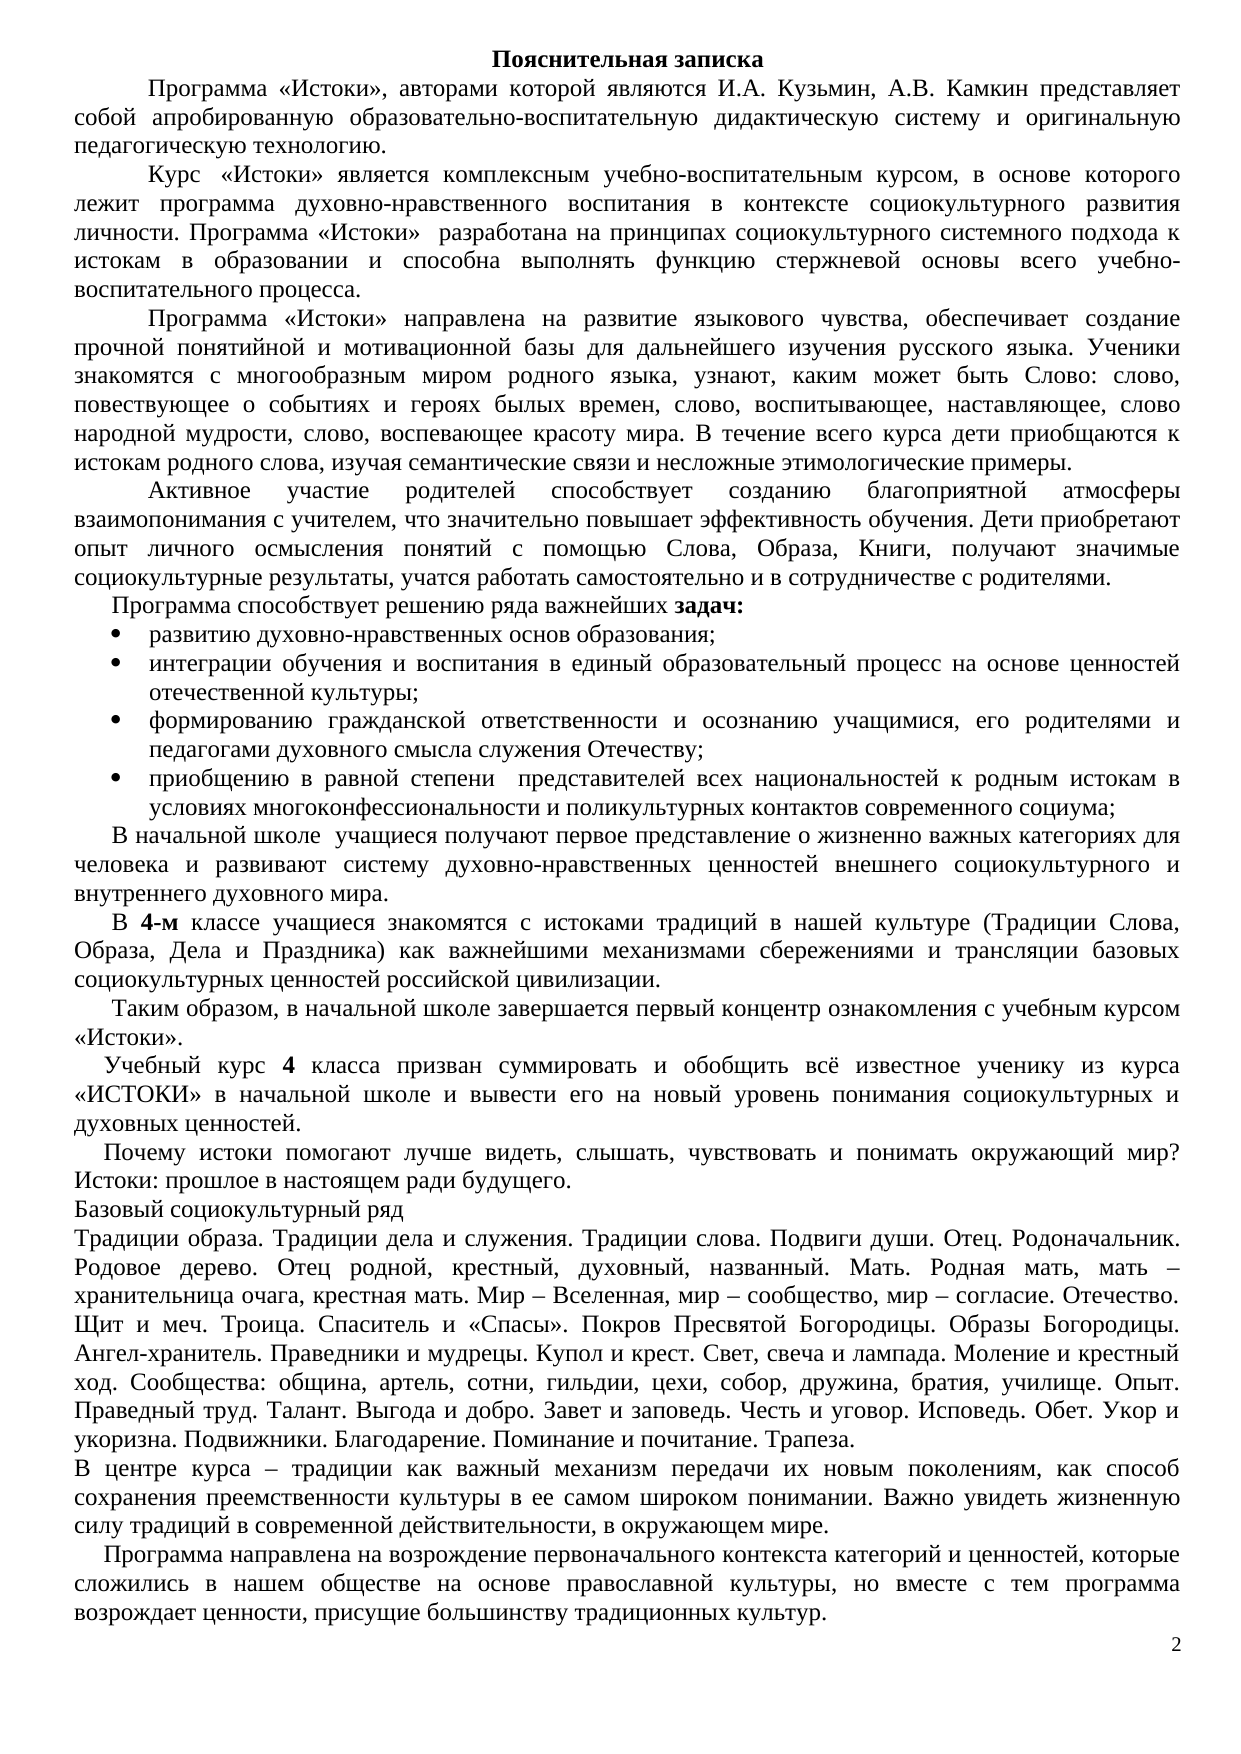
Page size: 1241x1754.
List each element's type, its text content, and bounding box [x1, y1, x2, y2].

text В центре курса – традиции как важный механизм передачи их новым поколениям, как способ сохранения преемственности культуры в ее самом широком понимании. Важно увидеть жизненную силу традиций в современной действительности, в окружающем мире. [74, 1453, 1181, 1539]
text Базовый социокультурный ряд [74, 1194, 1181, 1223]
text Программа «Истоки», авторами которой являются И.А. Кузьмин, А.В. Камкин представляет собой апробированную образовательно-воспитательную дидактическую систему и оригинальную педагогическую технологию. [74, 73, 1181, 159]
text Курс «Истоки» является комплексным учебно-воспитательным курсом, в основе которого лежит программа духовно-нравственного воспитания в контексте социокультурного развития личности. Программа «Истоки» разработана на принципах социокультурного системного подхода к истокам в образовании и способна выполнять функцию стержневой основы всего учебно-воспитательного процесса. [74, 159, 1181, 303]
text Программа направлена на возрождение первоначального контекста категорий и ценностей, которые сложились в нашем обществе на основе православной культуры, но вместе с тем программа возрождает ценности, присущие большинству традиционных культур. [74, 1539, 1181, 1626]
list интеграции обучения и воспитания в единый образовательный процесс на основе ценностей отечественной культуры; [111, 648, 1181, 706]
text Таким образом, в начальной школе завершается первый концентр ознакомления с учебным курсом «Истоки». [74, 993, 1181, 1051]
text Программа способствует решению ряда важнейших задач: [74, 591, 1181, 619]
text Традиции образа. Традиции дела и служения. Традиции слова. Подвиги души. Отец. Родоначальник. Родовое дерево. Отец родной, крестный, духовный, названный. Мать. Родная мать, мать – хранительница очага, крестная мать. Мир – Вселенная, мир – сообщество, мир – согласие. Отечество. Щит и меч. Троица. Спаситель и «Спасы». Покров Пресвятой Богородицы. Образы Богородицы. Ангел-хранитель. Праведники и мудрецы. Купол и крест. Свет, свеча и лампада. Моление и крестный ход. Сообщества: община, артель, сотни, гильдии, цехи, собор, дружина, братия, училище. Опыт. Праведный труд. Талант. Выгода и добро. Завет и заповедь. Честь и уговор. Исповедь. Обет. Укор и укоризна. Подвижники. Благодарение. Поминание и почитание. Трапеза. [74, 1223, 1181, 1453]
text Программа «Истоки» направлена на развитие языкового чувства, обеспечивает создание прочной понятийной и мотивационной базы для дальнейшего изучения русского языка. Ученики знакомятся с многообразным миром родного языка, узнают, каким может быть Слово: слово, повествующее о событиях и героях былых времен, слово, воспитывающее, наставляющее, слово народной мудрости, слово, воспевающее красоту мира. В течение всего курса дети приобщаются к истокам родного слова, изучая семантические связи и несложные этимологические примеры. [74, 303, 1181, 476]
text В начальной школе учащиеся получают первое представление о жизненно важных категориях для человека и развивают систему духовно-нравственных ценностей внешнего социокультурного и внутреннего духовного мира. [74, 821, 1181, 907]
list приобщению в равной степени представителей всех национальностей к родным истокам в условиях многоконфессиональности и поликультурных контактов современного социума; [111, 763, 1181, 821]
text Пояснительная записка [74, 44, 1181, 73]
list формированию гражданской ответственности и осознанию учащимися, его родителями и педагогами духовного смысла служения Отечеству; [111, 706, 1181, 763]
text Почему истоки помогают лучше видеть, слышать, чувствовать и понимать окружающий мир? Истоки: прошлое в настоящем ради будущего. [74, 1137, 1181, 1194]
text В 4-м классе учащиеся знакомятся с истоками традиций в нашей культуре (Традиции Слова, Образа, Дела и Праздника) как важнейшими механизмами сбережениями и трансляции базовых социокультурных ценностей российской цивилизации. [74, 907, 1181, 993]
text Активное участие родителей способствует созданию благоприятной атмосферы взаимопонимания с учителем, что значительно повышает эффективность обучения. Дети приобретают опыт личного осмысления понятий с помощью Слова, Образа, Книги, получают значимые социокультурные результаты, учатся работать самостоятельно и в сотрудничестве с родителями. [74, 476, 1181, 591]
list развитию духовно-нравственных основ образования; [111, 619, 1181, 648]
text Учебный курс 4 класса призван суммировать и обобщить всё известное ученику из курса «ИСТОКИ» в начальной школе и вывести его на новый уровень понимания социокультурных и духовных ценностей. [74, 1051, 1181, 1137]
